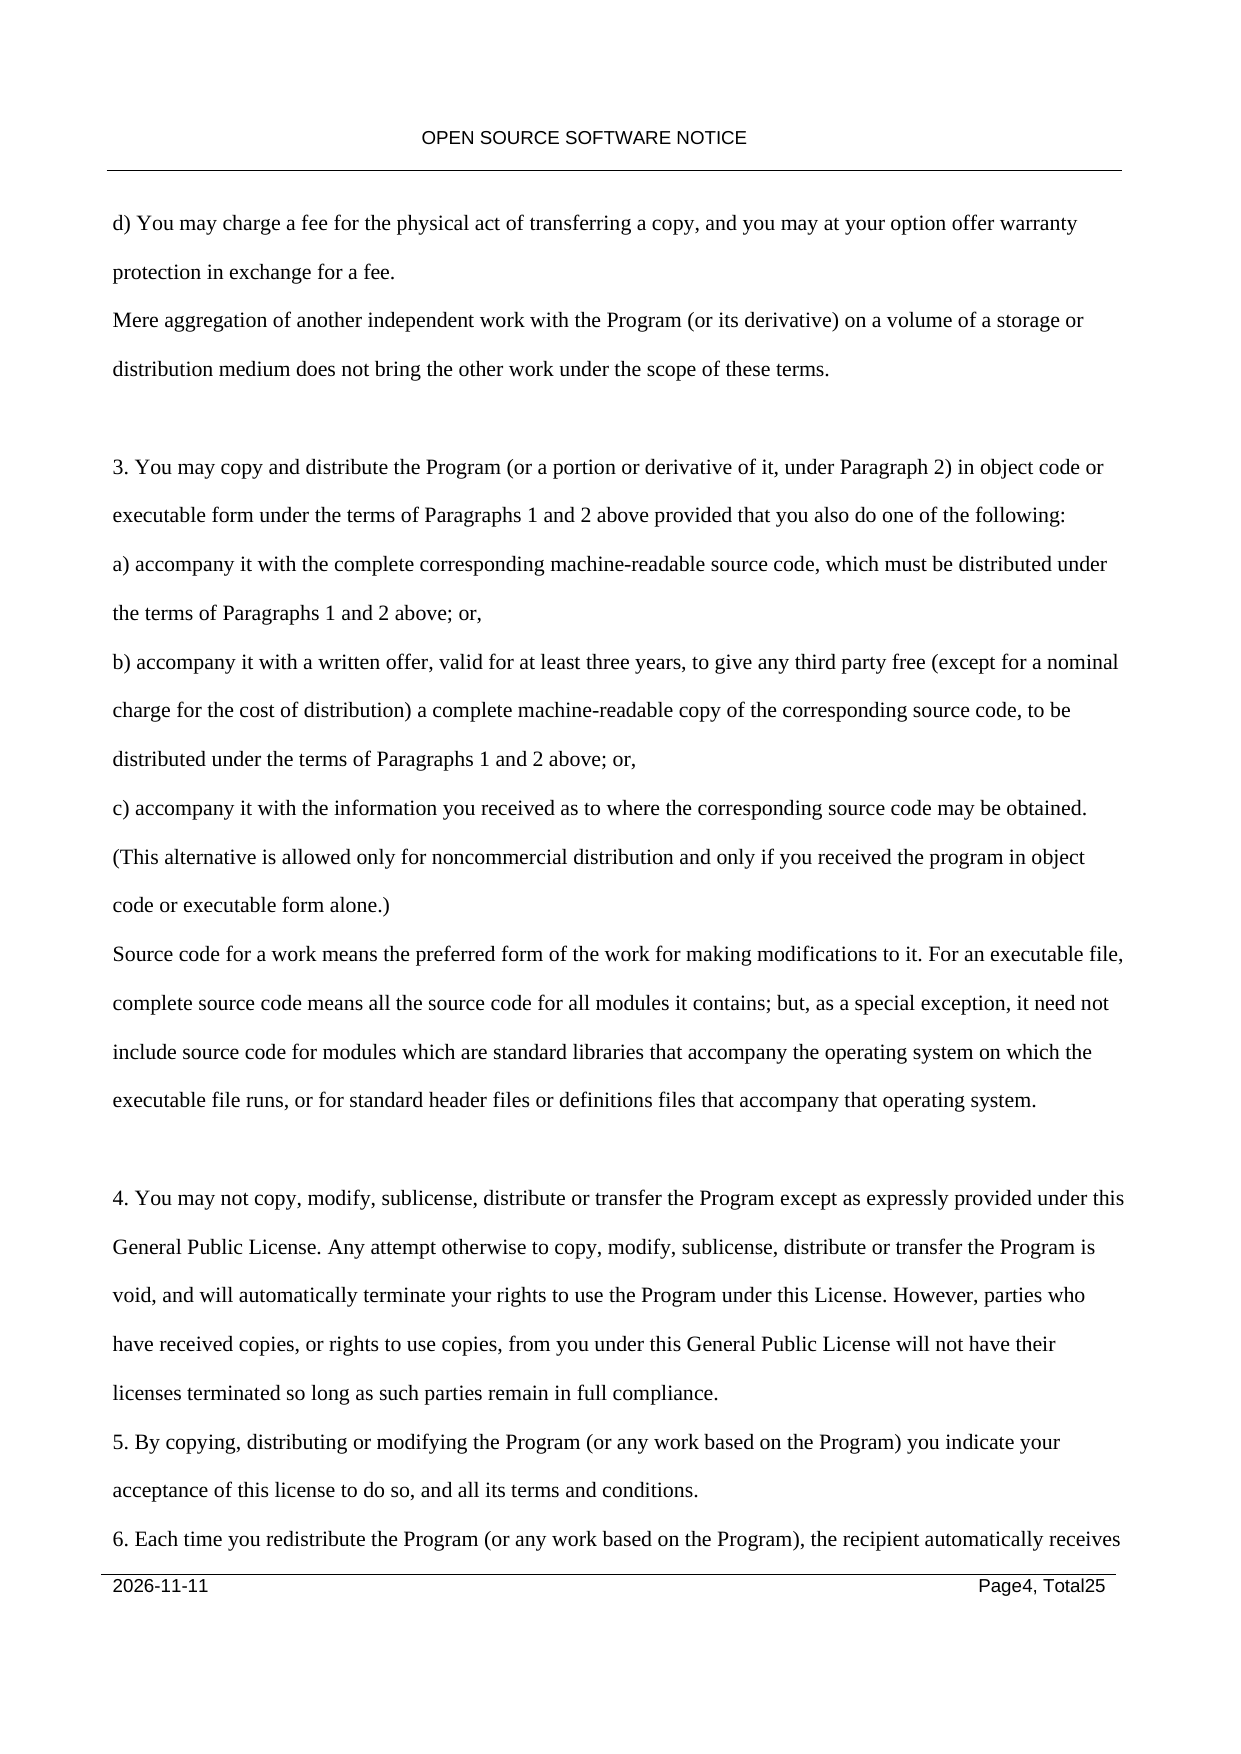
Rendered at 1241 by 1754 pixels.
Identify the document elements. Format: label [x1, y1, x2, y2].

text [112, 206, 1128, 1555]
